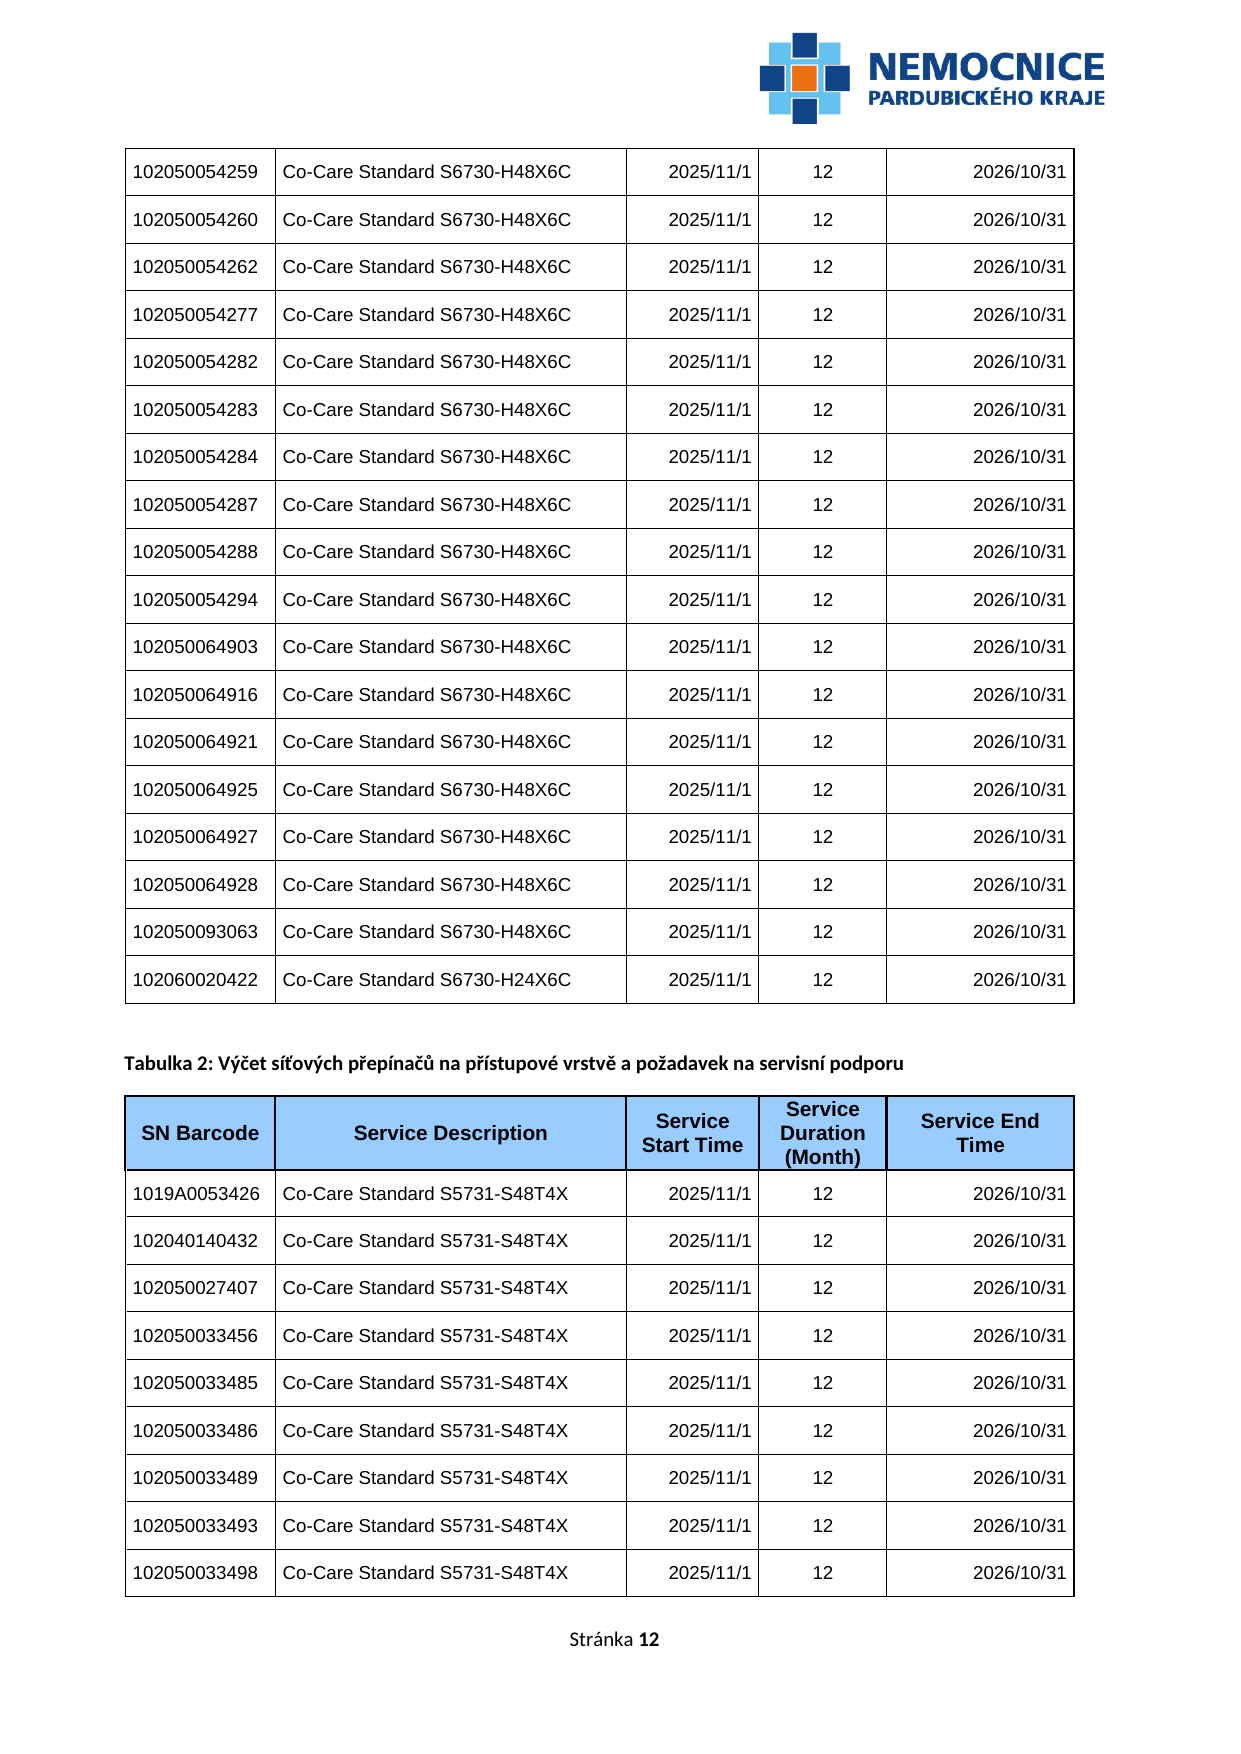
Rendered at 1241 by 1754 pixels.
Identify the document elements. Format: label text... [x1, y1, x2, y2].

table_cell 2025/11/1 [627, 576, 758, 623]
table_header Service Start Time [627, 1097, 758, 1169]
table_cell Co-Care Standard S5731-S48T4X [276, 1455, 626, 1501]
table_cell 12 [759, 386, 886, 433]
table_cell 2025/11/1 [627, 1407, 758, 1454]
table_cell 102050033489 [126, 1455, 275, 1501]
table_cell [276, 149, 626, 195]
table_cell 12 [759, 719, 886, 765]
table_cell Co-Care Standard S6730-H48X6C [276, 909, 626, 955]
table_cell 102050064903 [126, 624, 275, 670]
table_cell 2025/11/1 [627, 1171, 758, 1216]
table_cell Co-Care Standard S5731-S48T4X [276, 1407, 626, 1454]
table_cell 102050033493 [126, 1502, 275, 1549]
table_header Service End Time [888, 1097, 1073, 1169]
table_cell 2025/11/1 [627, 1502, 758, 1549]
table_cell 12 [759, 766, 886, 813]
table_cell 12 [759, 339, 886, 385]
table_cell 102050054288 [126, 529, 275, 575]
table_cell 2025/11/1 [627, 814, 758, 860]
table_cell 102050093063 [126, 909, 275, 955]
table_cell Co-Care Standard S5731-S48T4X [276, 1502, 626, 1549]
table_cell Co-Care Standard S6730-H48X6C [276, 814, 626, 860]
table_cell 2025/11/1 [627, 624, 758, 670]
table_cell 12 [759, 1265, 886, 1311]
table_cell 2026/10/31 [887, 624, 1073, 670]
table_cell 2025/11/1 [627, 386, 758, 433]
table_cell 2026/10/31 [887, 196, 1073, 243]
table_cell 2025/11/1 [627, 1360, 758, 1406]
table_cell 102050054259 [126, 149, 275, 195]
table_cell Co-Care Standard S6730-H48X6C [276, 434, 626, 480]
table_cell Co-Care Standard S5731-S48T4X [276, 1360, 626, 1406]
table_cell 2026/10/31 [887, 339, 1073, 385]
table_cell 2025/11/1 [627, 956, 758, 1003]
table_cell 12 [759, 671, 886, 718]
table_cell 102050054260 [126, 196, 275, 243]
table_cell 2025/11/1 [627, 719, 758, 765]
table_cell 12 [759, 1407, 886, 1454]
table_cell Co-Care Standard S5731-S48T4X [276, 1171, 626, 1216]
table_cell 2025/11/1 [627, 481, 758, 528]
table_cell 12 [759, 244, 886, 290]
table_cell 2026/10/31 [887, 909, 1073, 955]
table_cell 12 [759, 909, 886, 955]
table_cell 2025/11/1 [627, 1265, 758, 1311]
table_cell 2025/11/1 [627, 149, 758, 195]
table_cell Co-Care Standard S5731-S48T4X [276, 1550, 626, 1596]
table_cell 2025/11/1 [627, 909, 758, 955]
table_cell 102060020422 [126, 956, 275, 1003]
table_cell Co-Care Standard S5731-S48T4X [276, 1265, 626, 1311]
table_cell 2025/11/1 [627, 291, 758, 338]
table_cell 102050054294 [126, 576, 275, 623]
table_cell Co-Care Standard S6730-H48X6C [276, 196, 626, 243]
table_cell 2026/10/31 [887, 1312, 1073, 1359]
table_cell 12 [759, 1502, 886, 1549]
table_cell 102050064921 [126, 719, 275, 765]
table_cell Co-Care Standard S6730-H48X6C [276, 529, 626, 575]
table_cell Co-Care Standard S6730-H48X6C [276, 244, 626, 290]
table_cell 12 [759, 1360, 886, 1406]
table_header SN Barcode [126, 1097, 274, 1169]
table_cell 2026/10/31 [887, 434, 1073, 480]
table_cell 12 [759, 434, 886, 480]
table_cell 12 [759, 956, 886, 1003]
table_cell 2026/10/31 [887, 1360, 1073, 1406]
table_cell 2025/11/1 [627, 766, 758, 813]
table_cell 2025/11/1 [627, 1217, 758, 1264]
table_cell Co-Care Standard S6730-H48X6C [276, 719, 626, 765]
table_cell 2025/11/1 [627, 244, 758, 290]
table_cell Co-Care Standard S6730-H48X6C [276, 481, 626, 528]
table_cell 12 [759, 1217, 886, 1264]
table_cell 12 [759, 291, 886, 338]
table_cell 12 [759, 481, 886, 528]
table_cell 2025/11/1 [627, 196, 758, 243]
table_cell 2025/11/1 [627, 1455, 758, 1501]
table_cell 12 [759, 1550, 886, 1596]
table_cell 2026/10/31 [887, 766, 1073, 813]
table_cell Co-Care Standard S5731-S48T4X [276, 1312, 626, 1359]
table_cell 2026/10/31 [887, 529, 1073, 575]
table_cell 102050054284 [126, 434, 275, 480]
table_cell 2025/11/1 [627, 1550, 758, 1596]
table_cell 2026/10/31 [887, 291, 1073, 338]
table_cell 2026/10/31 [887, 861, 1073, 908]
text Tabulka 2: Výčet síťových přepínačů na přístupové vrstvě a požadavek na servisní podporu [124, 1051, 1104, 1076]
table_cell Co-Care Standard S6730-H48X6C [276, 624, 626, 670]
table_cell 2026/10/31 [887, 1502, 1073, 1549]
table_cell 102050027407 [126, 1265, 275, 1311]
table_cell 102050054277 [126, 291, 275, 338]
table_cell 12 [759, 814, 886, 860]
table_cell 12 [759, 529, 886, 575]
table_cell 2025/11/1 [627, 1312, 758, 1359]
table_cell 1019A0053426 [126, 1170, 275, 1216]
table_cell 2026/10/31 [887, 1550, 1073, 1596]
table_cell 2026/10/31 [887, 814, 1073, 860]
table_cell 2025/11/1 [627, 434, 758, 480]
table_cell 2026/10/31 [887, 1407, 1073, 1454]
table_cell 12 [759, 576, 886, 623]
table_cell 102050054282 [126, 339, 275, 385]
table_cell 102050054287 [126, 481, 275, 528]
table_cell 102050064927 [126, 814, 275, 860]
table_cell 2026/10/31 [887, 1171, 1073, 1216]
table_cell 2025/11/1 [627, 861, 758, 908]
table_cell 2026/10/31 [887, 386, 1073, 433]
table_cell Co-Care Standard S6730-H48X6C [276, 766, 626, 813]
table_cell 2026/10/31 [887, 956, 1073, 1003]
table_cell 2025/11/1 [627, 671, 758, 718]
table_cell Co-Care Standard S6730-H48X6C [276, 291, 626, 338]
table_cell Co-Care Standard S6730-H48X6C [276, 671, 626, 718]
table_cell Co-Care Standard S6730-H24X6C [276, 956, 626, 1003]
table_cell 102050033485 [126, 1360, 275, 1406]
table_cell 2026/10/31 [887, 149, 1073, 195]
table_cell 2026/10/31 [887, 671, 1073, 718]
table_cell 2026/10/31 [887, 1265, 1073, 1311]
table_cell 12 [759, 1455, 886, 1501]
table_cell 102050033456 [126, 1312, 275, 1359]
table_cell 102050064928 [126, 861, 275, 908]
table_cell 2026/10/31 [887, 244, 1073, 290]
table_cell 2026/10/31 [887, 1455, 1073, 1501]
table_cell 12 [759, 1171, 886, 1216]
table_cell 12 [759, 624, 886, 670]
table_cell 102050064925 [126, 766, 275, 813]
table_cell 2026/10/31 [887, 1217, 1073, 1264]
table_cell 2026/10/31 [887, 481, 1073, 528]
table_cell 2025/11/1 [627, 529, 758, 575]
table_cell 12 [759, 149, 886, 195]
picture [758, 32, 1105, 125]
table_cell Co-Care Standard S6730-H48X6C [276, 576, 626, 623]
table_cell Co-Care Standard S5731-S48T4X [276, 1217, 626, 1264]
table_cell 12 [759, 861, 886, 908]
table_cell 102040140432 [126, 1217, 275, 1264]
table_cell 102050033486 [126, 1407, 275, 1454]
table_cell Co-Care Standard S6730-H48X6C [276, 386, 626, 433]
table_cell 12 [759, 1312, 886, 1359]
table_cell 2026/10/31 [887, 719, 1073, 765]
table_cell 102050064916 [126, 671, 275, 718]
table_header Service Description [276, 1097, 625, 1169]
table_cell 2025/11/1 [627, 339, 758, 385]
table_cell 102050033498 [126, 1550, 275, 1596]
table_header Service Duration (Month) [760, 1097, 885, 1169]
table_cell Co-Care Standard S6730-H48X6C [276, 861, 626, 908]
table_cell 102050054262 [126, 244, 275, 290]
table_cell 12 [759, 196, 886, 243]
table_cell Co-Care Standard S6730-H48X6C [276, 339, 626, 385]
table_cell 102050054283 [126, 386, 275, 433]
table_cell 2026/10/31 [887, 576, 1073, 623]
